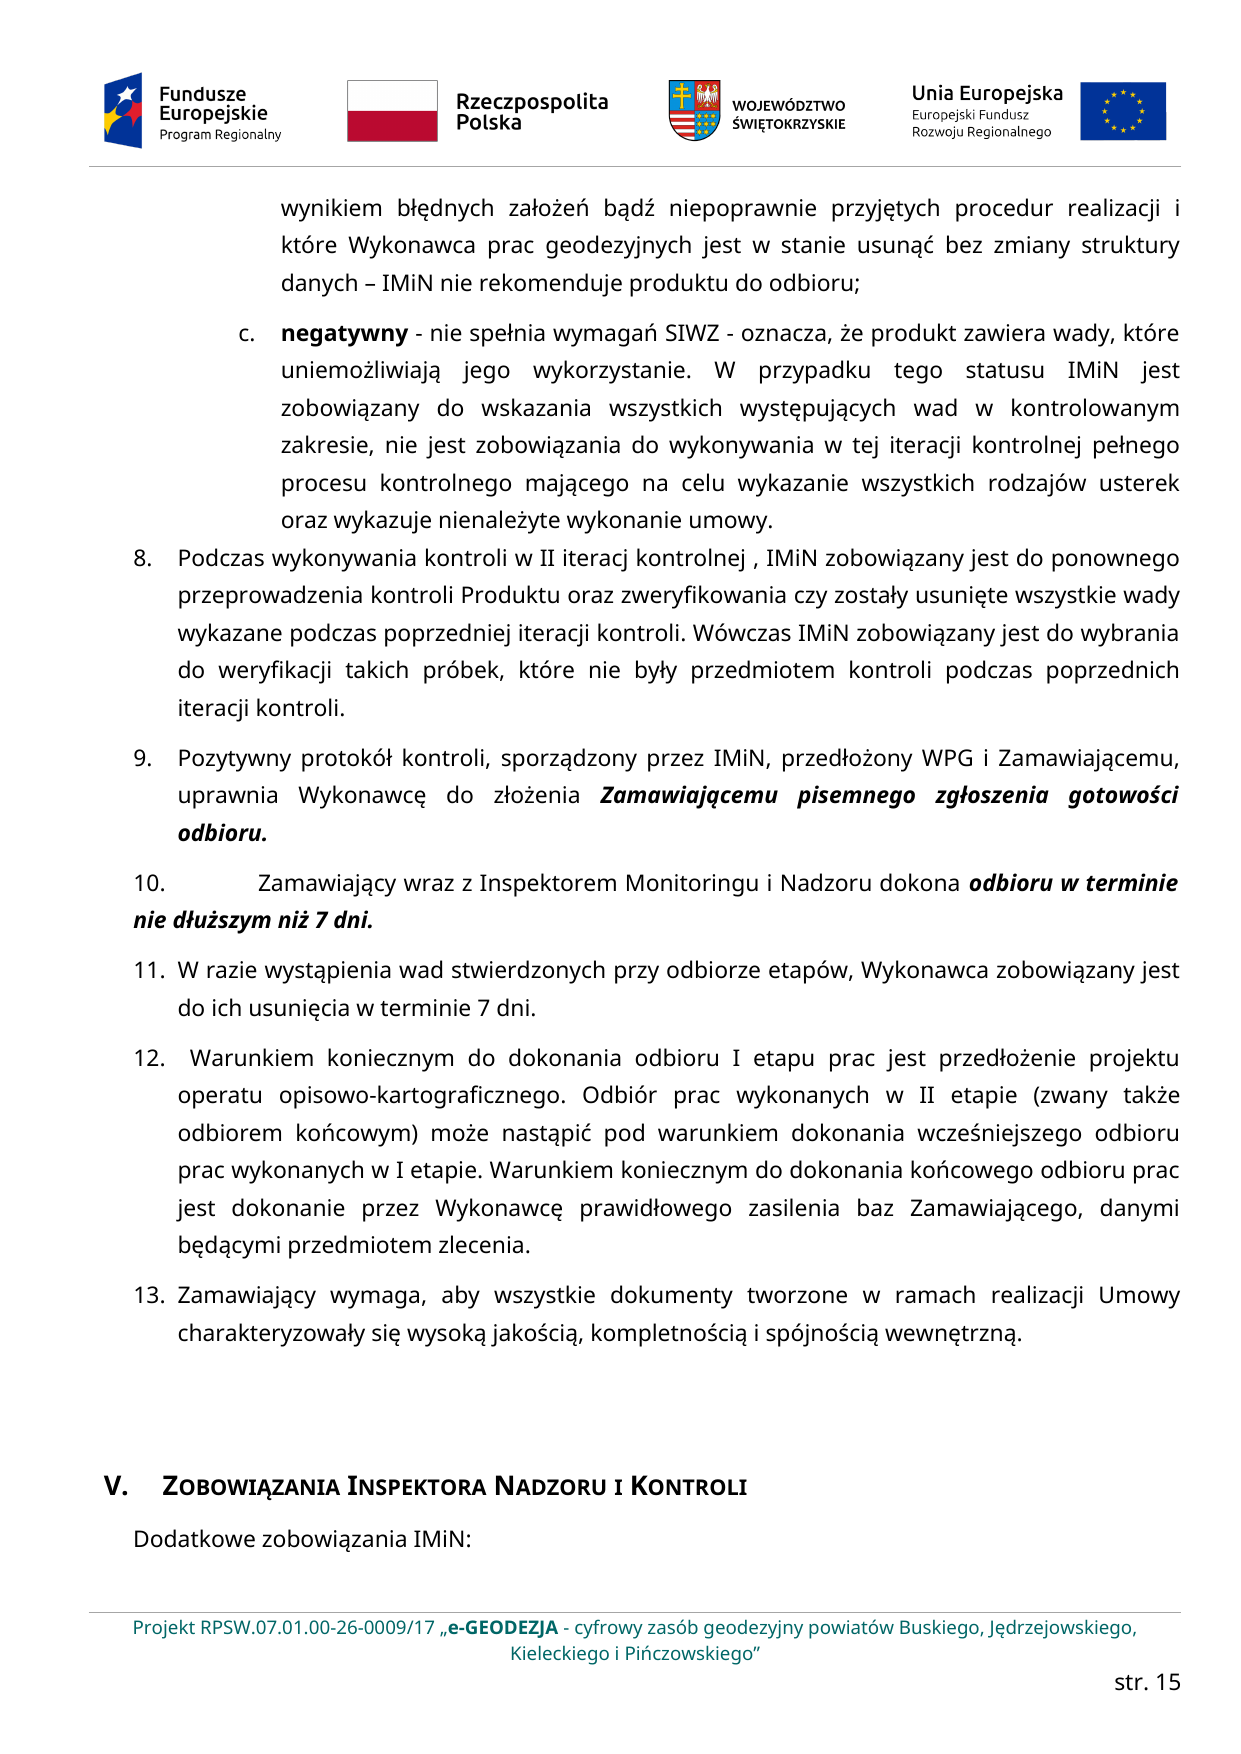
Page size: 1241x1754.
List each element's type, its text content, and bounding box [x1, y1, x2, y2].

list Zamawiający wraz z Inspektorem Monitoringu i Nadzoru dokona odbioru w terminie nie dłuższym niż 7 dni. [133, 867, 1181, 935]
picture [88, 59, 1182, 164]
list Dodatkowe zobowiązania IMiN: [133, 1523, 1181, 1554]
list Warunkiem koniecznym do dokonania odbioru I etapu prac jest przedłożenie projektu operatu opisowo-kartograficznego. Odbiór prac wykonanych w II etapie (zwany także odbiorem końcowym) może nastąpić pod warunkiem dokonania wcześniejszego odbioru prac wykonanych w I etapie. Warunkiem koniecznym do dokonania końcowego odbioru prac jest dokonanie przez Wykonawcę prawidłowego zasilenia baz Zamawiającego, danymi będącymi przedmiotem zlecenia. [133, 1042, 1181, 1260]
subtitle Zobowiązania Inspektora Nadzoru i Kontroli [103, 1467, 1181, 1503]
list W razie wystąpienia wad stwierdzonych przy odbiorze etapów, Wykonawca zobowiązany jest do ich usunięcia w terminie 7 dni. [133, 954, 1181, 1023]
list Zamawiający wymaga, aby wszystkie dokumenty tworzone w ramach realizacji Umowy charakteryzowały się wysoką jakością, kompletnością i spójnością wewnętrzną. [133, 1279, 1181, 1348]
list Pozytywny protokół kontroli, sporządzony przez IMiN, przedłożony WPG i Zamawiającemu, uprawnia Wykonawcę do złożenia Zamawiającemu pisemnego zgłoszenia gotowości odbioru. [133, 742, 1181, 848]
list Podczas wykonywania kontroli w II iteracj kontrolnej , IMiN zobowiązany jest do ponownego przeprowadzenia kontroli Produktu oraz zweryfikowania czy zostały usunięte wszystkie wady wykazane podczas poprzedniej iteracji kontroli. Wówczas IMiN zobowiązany jest do wybrania do weryfikacji takich próbek, które nie były przedmiotem kontroli podczas poprzednich iteracji kontroli. [133, 542, 1181, 723]
list negatywny - nie spełnia wymagań SIWZ - oznacza, że produkt zawiera wady, które uniemożliwiają jego wykorzystanie. W przypadku tego statusu IMiN jest zobowiązany do wskazania wszystkich występujących wad w kontrolowanym zakresie, nie jest zobowiązania do wykonywania w tej iteracji kontrolnej pełnego procesu kontrolnego mającego na celu wykazanie wszystkich rodzajów usterek oraz wykazuje nienależyte wykonanie umowy. [238, 317, 1181, 535]
